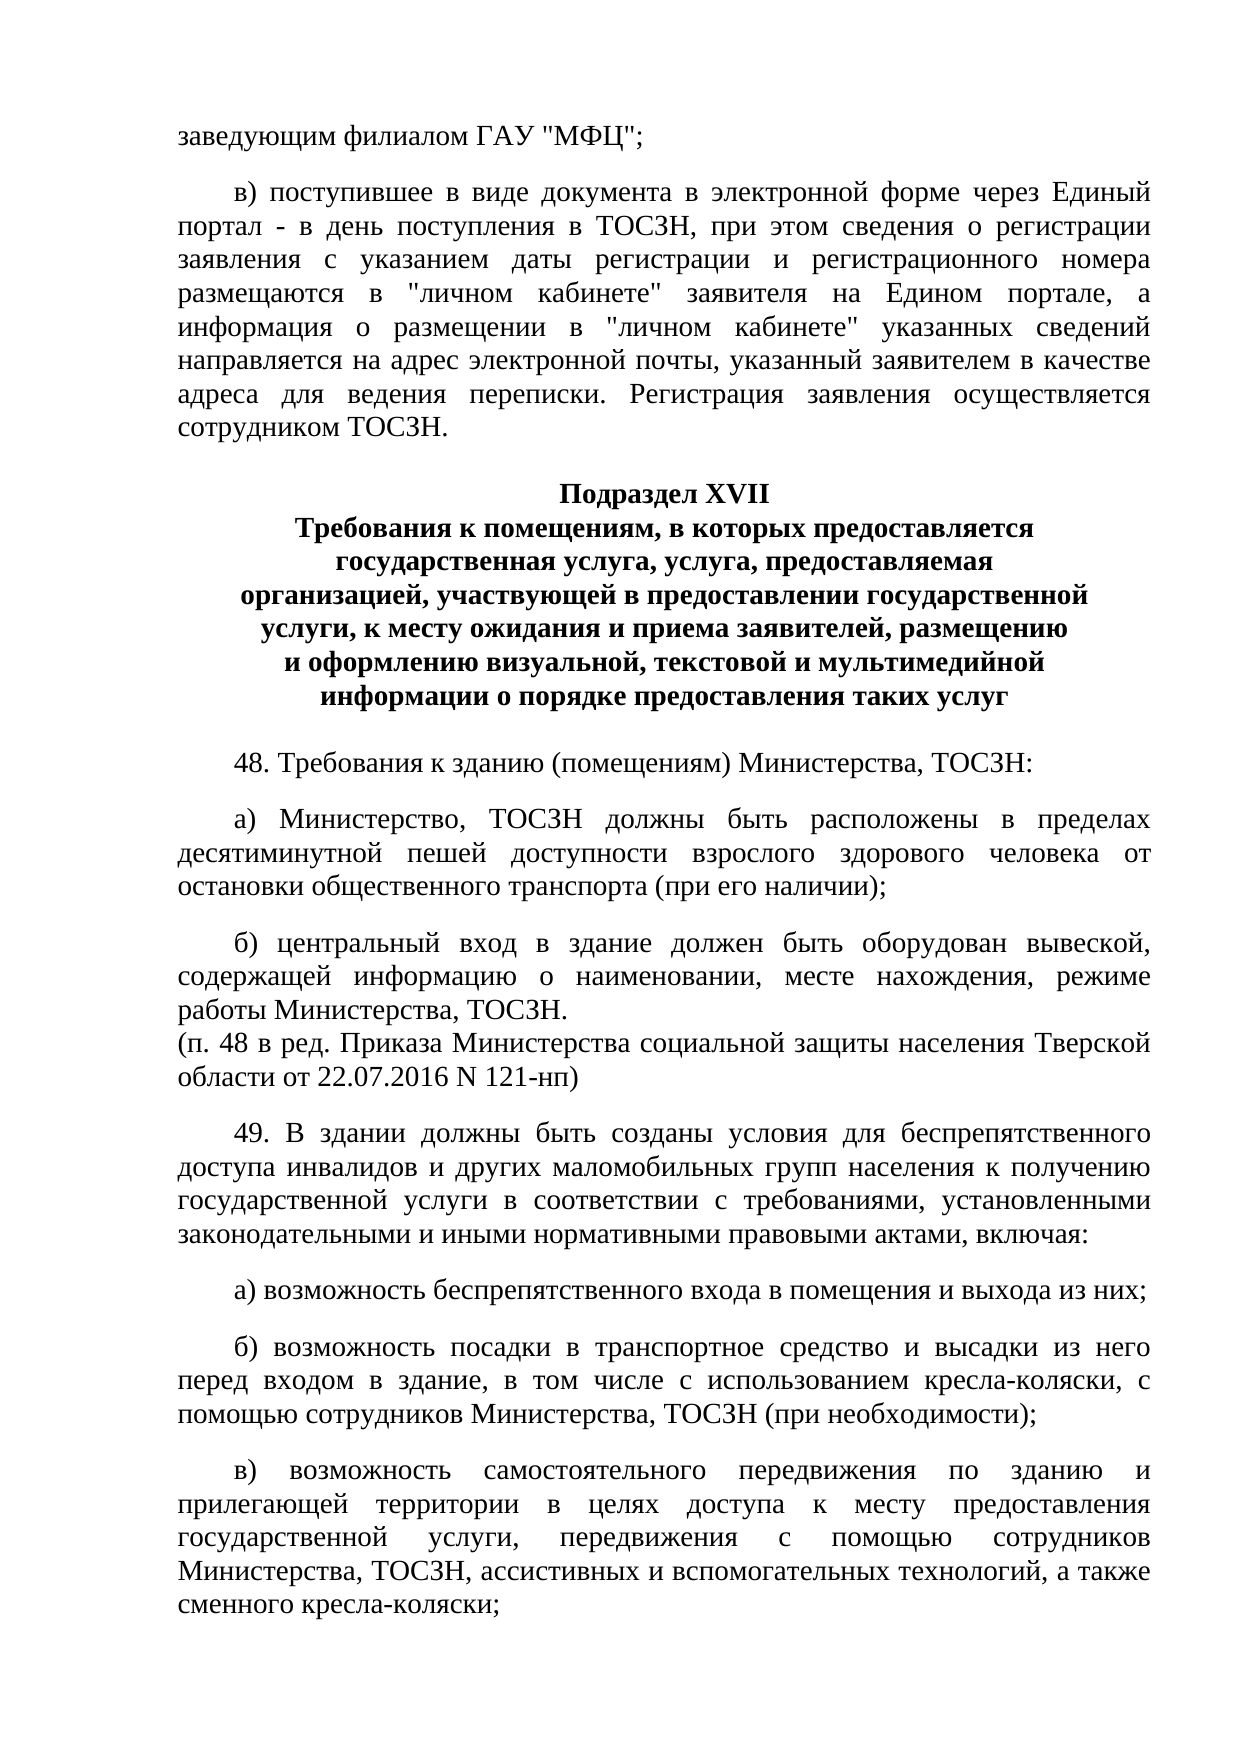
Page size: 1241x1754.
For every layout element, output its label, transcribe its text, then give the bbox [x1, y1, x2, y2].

text Требования к помещениям, в которых предоставляется [177, 510, 1152, 543]
text б) центральный вход в здание должен быть оборудован вывеской, содержащей информацию о наименовании, месте нахождения, режиме работы Министерства, ТОСЗН. [177, 925, 1152, 1025]
text (п. 48 в ред. Приказа Министерства социальной защиты населения Тверской области от 22.07.2016 N 121-нп) [177, 1025, 1152, 1092]
text организацией, участвующей в предоставлении государственной [177, 577, 1152, 611]
text государственная услуга, услуга, предоставляемая [177, 543, 1152, 577]
text информации о порядке предоставления таких услуг [177, 678, 1152, 711]
text 48. Требования к зданию (помещениям) Министерства, ТОСЗН: [177, 745, 1152, 778]
text в) поступившее в виде документа в электронной форме через Единый портал - в день поступления в ТОСЗН, при этом сведения о регистрации заявления с указанием даты регистрации и регистрационного номера размещаются в "личном кабинете" заявителя на Едином портале, а информация о размещении в "личном кабинете" указанных сведений направляется на адрес электронной почты, указанный заявителем в качестве адреса для ведения переписки. Регистрация заявления осуществляется сотрудником ТОСЗН. [177, 174, 1152, 443]
text услуги, к месту ожидания и приема заявителей, размещению [177, 611, 1152, 644]
text в) возможность самостоятельного передвижения по зданию и прилегающей территории в целях доступа к месту предоставления государственной услуги, передвижения с помощью сотрудников Министерства, ТОСЗН, ассистивных и вспомогательных технологий, а также сменного кресла-коляски; [177, 1452, 1152, 1620]
text а) возможность беспрепятственного входа в помещения и выхода из них; [177, 1272, 1152, 1306]
text а) Министерство, ТОСЗН должны быть расположены в пределах десятиминутной пешей доступности взрослого здорового человека от остановки общественного транспорта (при его наличии); [177, 801, 1152, 902]
text б) возможность посадки в транспортное средство и высадки из него перед входом в здание, в том числе с использованием кресла-коляски, с помощью сотрудников Министерства, ТОСЗН (при необходимости); [177, 1329, 1152, 1429]
text и оформлению визуальной, текстовой и мультимедийной [177, 644, 1152, 678]
text Подраздел XVII [177, 476, 1152, 510]
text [177, 118, 1152, 152]
text 49. В здании должны быть созданы условия для беспрепятственного доступа инвалидов и других маломобильных групп населения к получению государственной услуги в соответствии с требованиями, установленными законодательными и иными нормативными правовыми актами, включая: [177, 1115, 1152, 1249]
